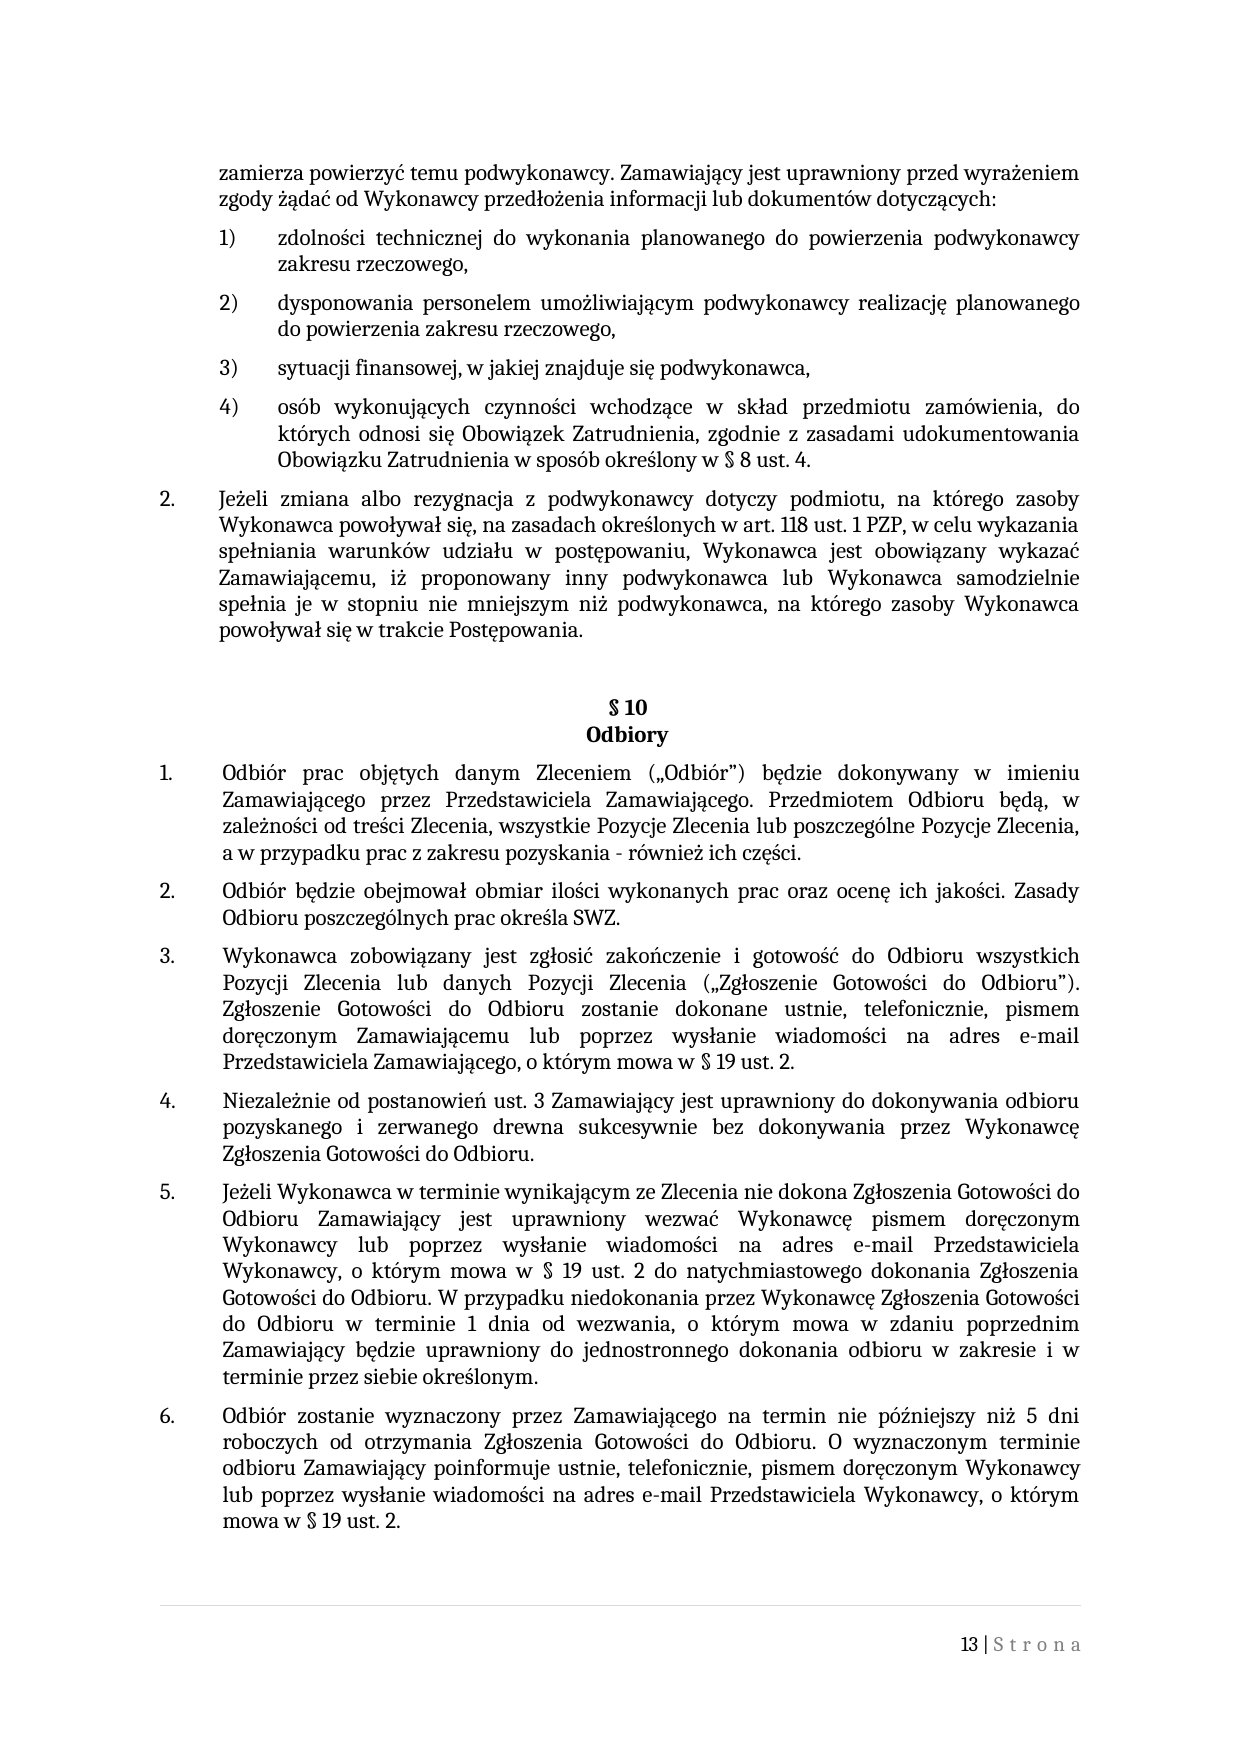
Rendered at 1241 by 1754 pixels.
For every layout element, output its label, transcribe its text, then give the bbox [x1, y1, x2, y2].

list Odbiór zostanie wyznaczony przez Zamawiającego na termin nie późniejszy niż 5 dni roboczych od otrzymania Zgłoszenia Gotowości do Odbioru. O wyznaczonym terminie odbioru Zamawiający poinformuje ustnie, telefonicznie, pismem doręczonym Wykonawcy lub poprzez wysłanie wiadomości na adres e-mail Przedstawiciela Wykonawcy, o którym mowa w § 19 ust. 2. [159, 1402, 1081, 1534]
list Niezależnie od postanowień ust. 3 Zamawiający jest uprawniony do dokonywania odbioru pozyskanego i zerwanego drewna sukcesywnie bez dokonywania przez Wykonawcę Zgłoszenia Gotowości do Odbioru. [159, 1088, 1081, 1167]
text § 10 Odbiory [174, 695, 1081, 748]
text 3) sytuacji finansowej, w jakiej znajduje się podwykonawca, [219, 355, 1081, 381]
list Odbiór będzie obejmował obmiar ilości wykonanych prac oraz ocenę ich jakości. Zasady Odbioru poszczególnych prac określa SWZ. [159, 878, 1081, 931]
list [159, 159, 1081, 212]
list Wykonawca zobowiązany jest zgłosić zakończenie i gotowość do Odbioru wszystkich Pozycji Zlecenia lub danych Pozycji Zlecenia („Zgłoszenie Gotowości do Odbioru”). Zgłoszenie Gotowości do Odbioru zostanie dokonane ustnie, telefonicznie, pismem doręczonym Zamawiającemu lub poprzez wysłanie wiadomości na adres e-mail Przedstawiciela Zamawiającego, o którym mowa w § 19 ust. 2. [159, 943, 1081, 1075]
list Odbiór prac objętych danym Zleceniem („Odbiór”) będzie dokonywany w imieniu Zamawiającego przez Przedstawiciela Zamawiającego. Przedmiotem Odbioru będą, w zależności od treści Zlecenia, wszystkie Pozycje Zlecenia lub poszczególne Pozycje Zlecenia, a w przypadku prac z zakresu pozyskania - również ich części. [159, 760, 1081, 866]
text 4) osób wykonujących czynności wchodzące w skład przedmiotu zamówienia, do których odnosi się Obowiązek Zatrudnienia, zgodnie z zasadami udokumentowania Obowiązku Zatrudnienia w sposób określony w § 8 ust. 4. [219, 394, 1081, 473]
list Jeżeli zmiana albo rezygnacja z podwykonawcy dotyczy podmiotu, na którego zasoby Wykonawca powoływał się, na zasadach określonych w art. 118 ust. 1 PZP, w celu wykazania spełniania warunków udziału w postępowaniu, Wykonawca jest obowiązany wykazać Zamawiającemu, iż proponowany inny podwykonawca lub Wykonawca samodzielnie spełnia je w stopniu nie mniejszym niż podwykonawca, na którego zasoby Wykonawca powoływał się w trakcie Postępowania. [159, 486, 1081, 644]
text 2) dysponowania personelem umożliwiającym podwykonawcy realizację planowanego do powierzenia zakresu rzeczowego, [219, 290, 1081, 343]
list Jeżeli Wykonawca w terminie wynikającym ze Zlecenia nie dokona Zgłoszenia Gotowości do Odbioru Zamawiający jest uprawniony wezwać Wykonawcę pismem doręczonym Wykonawcy lub poprzez wysłanie wiadomości na adres e-mail Przedstawiciela Wykonawcy, o którym mowa w § 19 ust. 2 do natychmiastowego dokonania Zgłoszenia Gotowości do Odbioru. W przypadku niedokonania przez Wykonawcę Zgłoszenia Gotowości do Odbioru w terminie 1 dnia od wezwania, o którym mowa w zdaniu poprzednim Zamawiający będzie uprawniony do jednostronnego dokonania odbioru w zakresie i w terminie przez siebie określonym. [159, 1179, 1081, 1390]
text 1) zdolności technicznej do wykonania planowanego do powierzenia podwykonawcy zakresu rzeczowego, [219, 225, 1081, 277]
